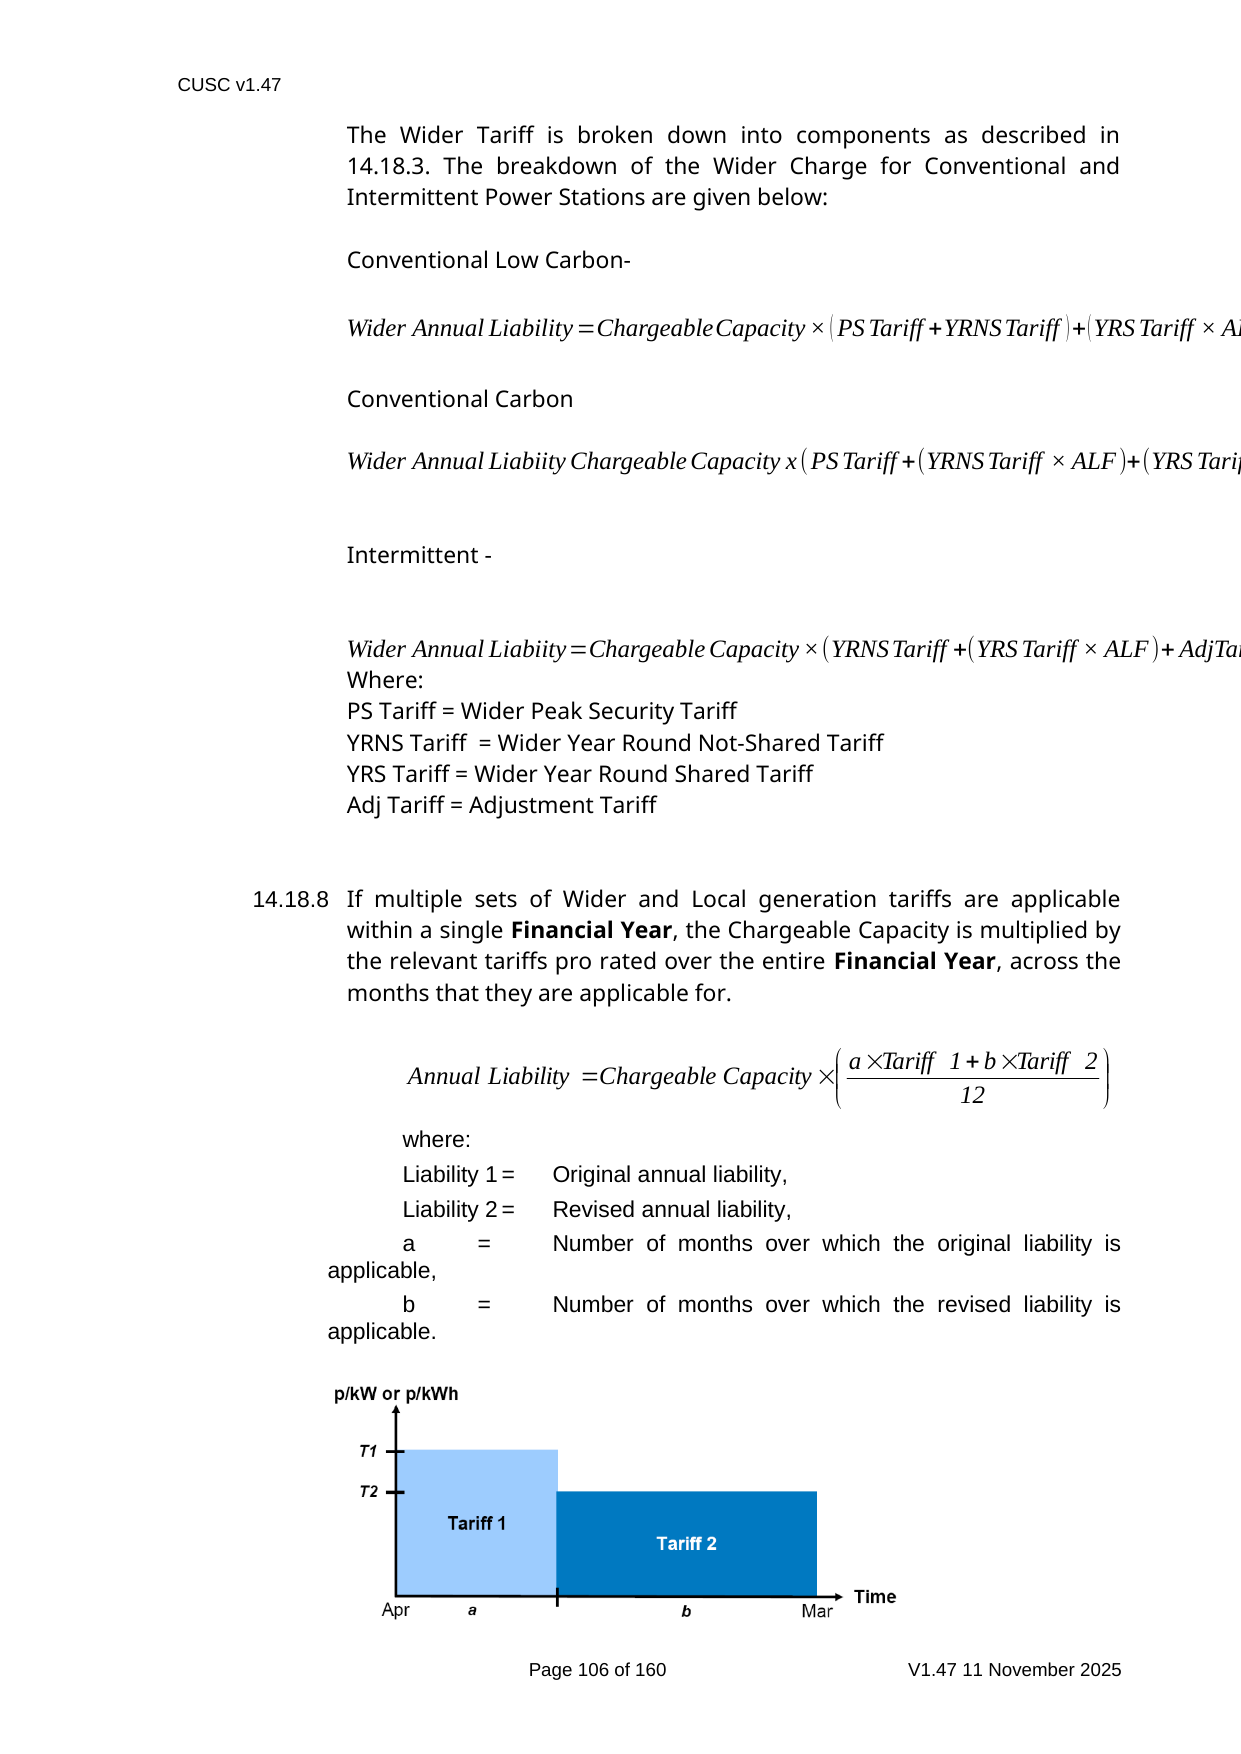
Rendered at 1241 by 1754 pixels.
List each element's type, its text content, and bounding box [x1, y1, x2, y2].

text The Wider Tariff is broken down into components as described in 14.18.3. The breakdown of the Wider Charge for Conventional and Intermittent Power Stations are given below: [347, 119, 1121, 212]
text b = Number of months over which the revised liability is applicable. [327, 1291, 1121, 1344]
text PS Tariff = Wider Peak Security Tariff [347, 695, 1121, 727]
text YRNS Tariff = Wider Year Round Not-Shared Tariff [347, 727, 1121, 758]
text where: [327, 1126, 1121, 1153]
text Conventional Carbon [347, 383, 1121, 414]
list If multiple sets of Wider and Local generation tariffs are applicable within a single Financial Year, the Chargeable Capacity is multiplied by the relevant tariffs pro rated over the entire Financial Year, across the months that they are applicable for. [252, 883, 1121, 1008]
text Liability 2 = Revised annual liability, [327, 1196, 1121, 1222]
text Adj Tariff = Adjustment Tariff [347, 789, 1121, 820]
text a = Number of months over which the original liability is applicable, [327, 1230, 1121, 1283]
text Where: [347, 664, 1121, 695]
text YRS Tariff = Wider Year Round Shared Tariff [347, 758, 1121, 789]
text Conventional Low Carbon- [347, 244, 1121, 275]
picture [327, 1383, 909, 1625]
text Liability 1 = Original annual liability, [327, 1161, 1121, 1187]
text Intermittent - [347, 539, 1121, 570]
